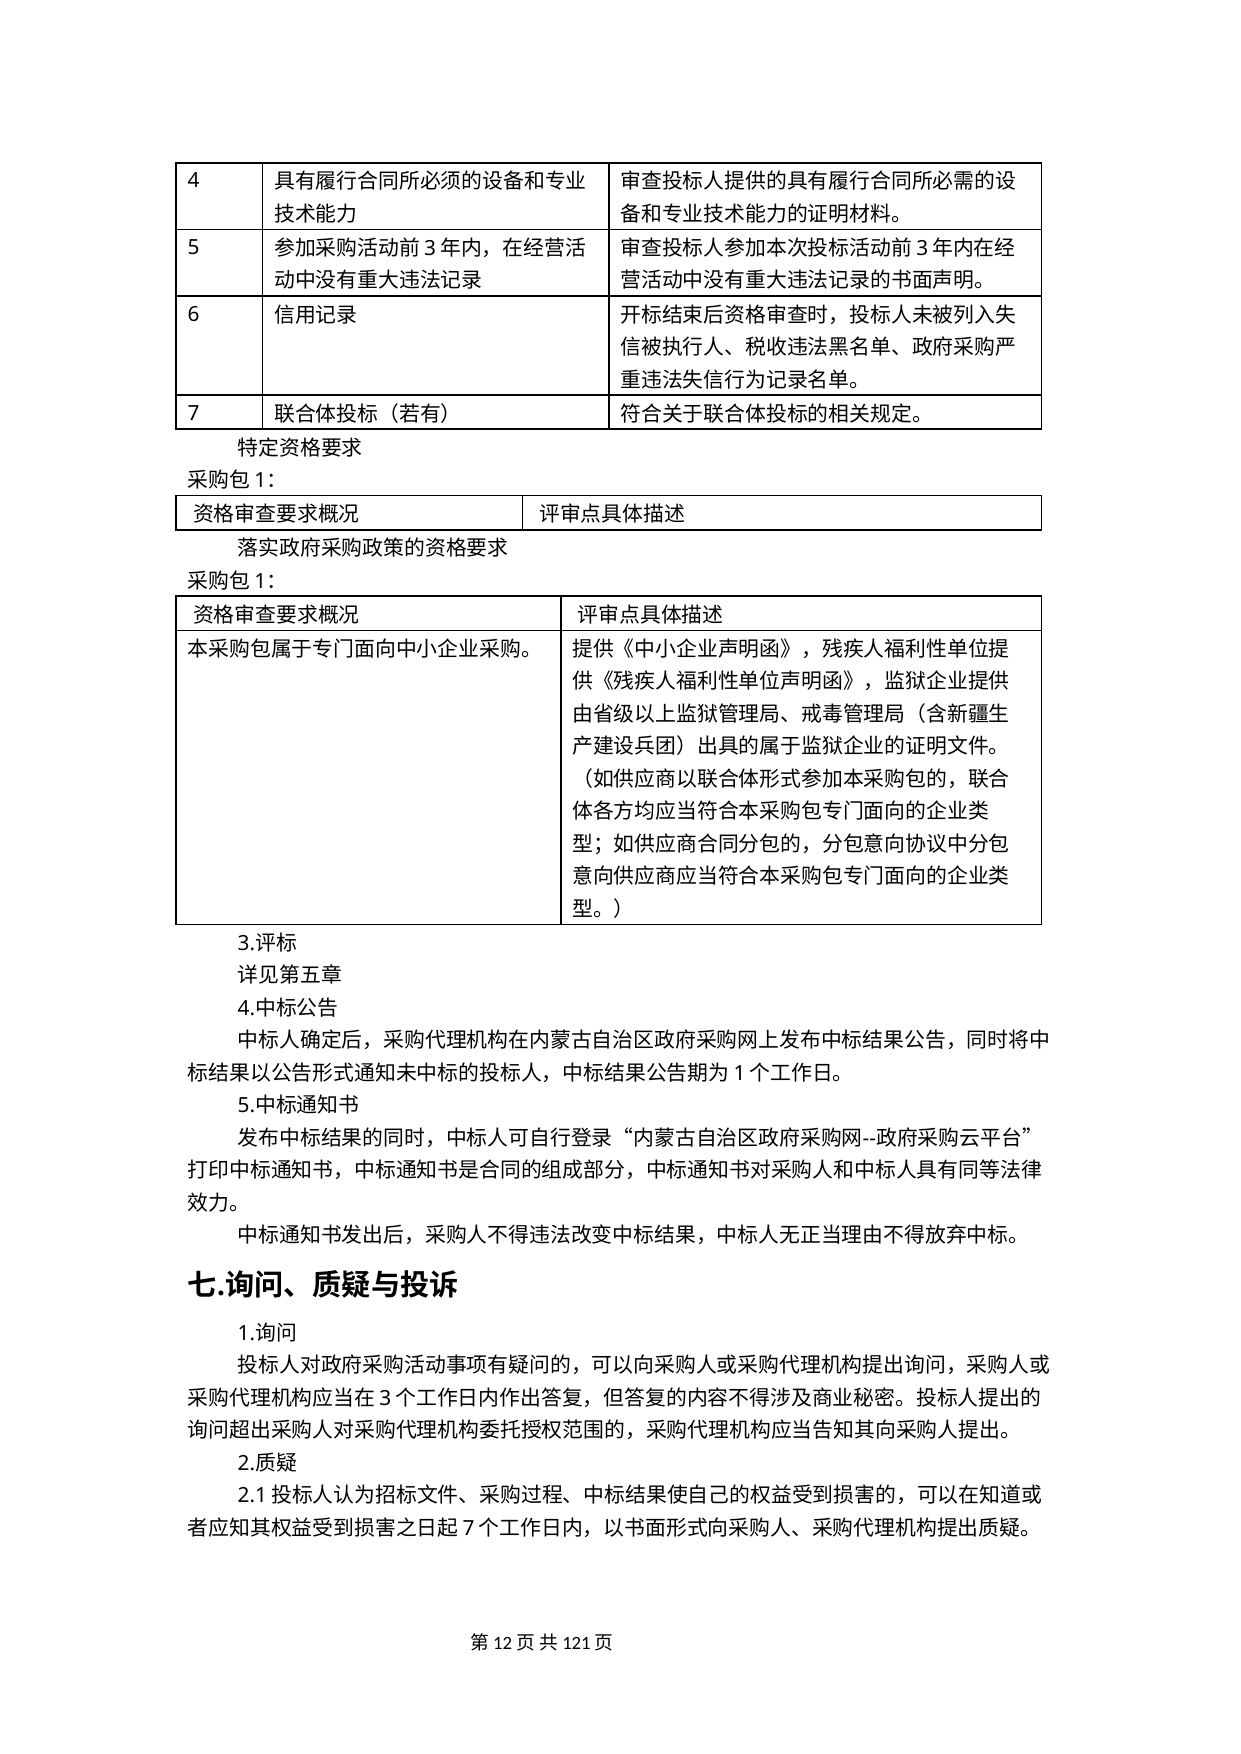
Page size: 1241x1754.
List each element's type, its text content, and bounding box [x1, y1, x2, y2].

table_header 资格审查要求概况 [177, 496, 522, 529]
table_cell 参加采购活动前3年内，在经营活动中没有重大违法记录 [263, 230, 608, 295]
text 2.质疑 [187, 1445, 1053, 1478]
text 中标人确定后，采购代理机构在内蒙古自治区政府采购网上发布中标结果公告，同时将中标结果以公告形式通知未中标的投标人，中标结果公告期为1个工作日。 [187, 1023, 1053, 1088]
table_cell 4 [177, 164, 262, 228]
text 发布中标结果的同时，中标人可自行登录“内蒙古自治区政府采购网--政府采购云平台”打印中标通知书，中标通知书是合同的组成部分，中标通知书对采购人和中标人具有同等法律效力。 [187, 1120, 1053, 1218]
text 4.中标公告 [187, 990, 1053, 1023]
table_header 评审点具体描述 [562, 597, 1041, 629]
text 3.评标 [187, 925, 1053, 958]
text 七.询问、质疑与投诉 [187, 1250, 1053, 1315]
text 落实政府采购政策的资格要求 [187, 530, 1053, 563]
table_cell 审查投标人提供的具有履行合同所必需的设备和专业技术能力的证明材料。 [610, 164, 1041, 228]
text 特定资格要求 [187, 430, 1053, 462]
table_cell 7 [177, 396, 262, 428]
table_header 资格审查要求概况 [177, 597, 560, 629]
table_cell 5 [177, 230, 262, 295]
text 中标通知书发出后，采购人不得违法改变中标结果，中标人无正当理由不得放弃中标。 [187, 1218, 1053, 1250]
text 2.1投标人认为招标文件、采购过程、中标结果使自己的权益受到损害的，可以在知道或者应知其权益受到损害之日起7个工作日内，以书面形式向采购人、采购代理机构提出质疑。 [187, 1478, 1053, 1543]
text 1.询问 [187, 1315, 1053, 1348]
table_cell 联合体投标（若有） [263, 396, 608, 428]
table_cell 本采购包属于专门面向中小企业采购。 [177, 631, 560, 923]
table_cell 符合关于联合体投标的相关规定。 [610, 396, 1041, 428]
text 采购包1： [187, 563, 1053, 595]
table_cell 信用记录 [263, 297, 608, 394]
text 详见第五章 [187, 958, 1053, 990]
text 5.中标通知书 [187, 1088, 1053, 1120]
table_cell 开标结束后资格审查时，投标人未被列入失信被执行人、税收违法黑名单、政府采购严重违法失信行为记录名单。 [610, 297, 1041, 394]
table_cell 审查投标人参加本次投标活动前3年内在经营活动中没有重大违法记录的书面声明。 [610, 230, 1041, 295]
text 采购包1： [187, 462, 1053, 495]
table_cell 具有履行合同所必须的设备和专业技术能力 [263, 164, 608, 228]
table_cell 6 [177, 297, 262, 394]
text 投标人对政府采购活动事项有疑问的，可以向采购人或采购代理机构提出询问，采购人或采购代理机构应当在3个工作日内作出答复，但答复的内容不得涉及商业秘密。投标人提出的询问超出采购人对采购代理机构委托授权范围的，采购代理机构应当告知其向采购人提出。 [187, 1348, 1053, 1445]
table_header 评审点具体描述 [523, 496, 1041, 529]
table_cell 提供《中小企业声明函》，残疾人福利性单位提供《残疾人福利性单位声明函》，监狱企业提供由省级以上监狱管理局、戒毒管理局（含新疆生产建设兵团）出具的属于监狱企业的证明文件。（如供应商以联合体形式参加本采购包的，联合体各方均应当符合本采购包专门面向的企业类型；如供应商合同分包的，分包意向协议中分包意向供应商应当符合本采购包专门面向的企业类型。） [562, 631, 1041, 923]
